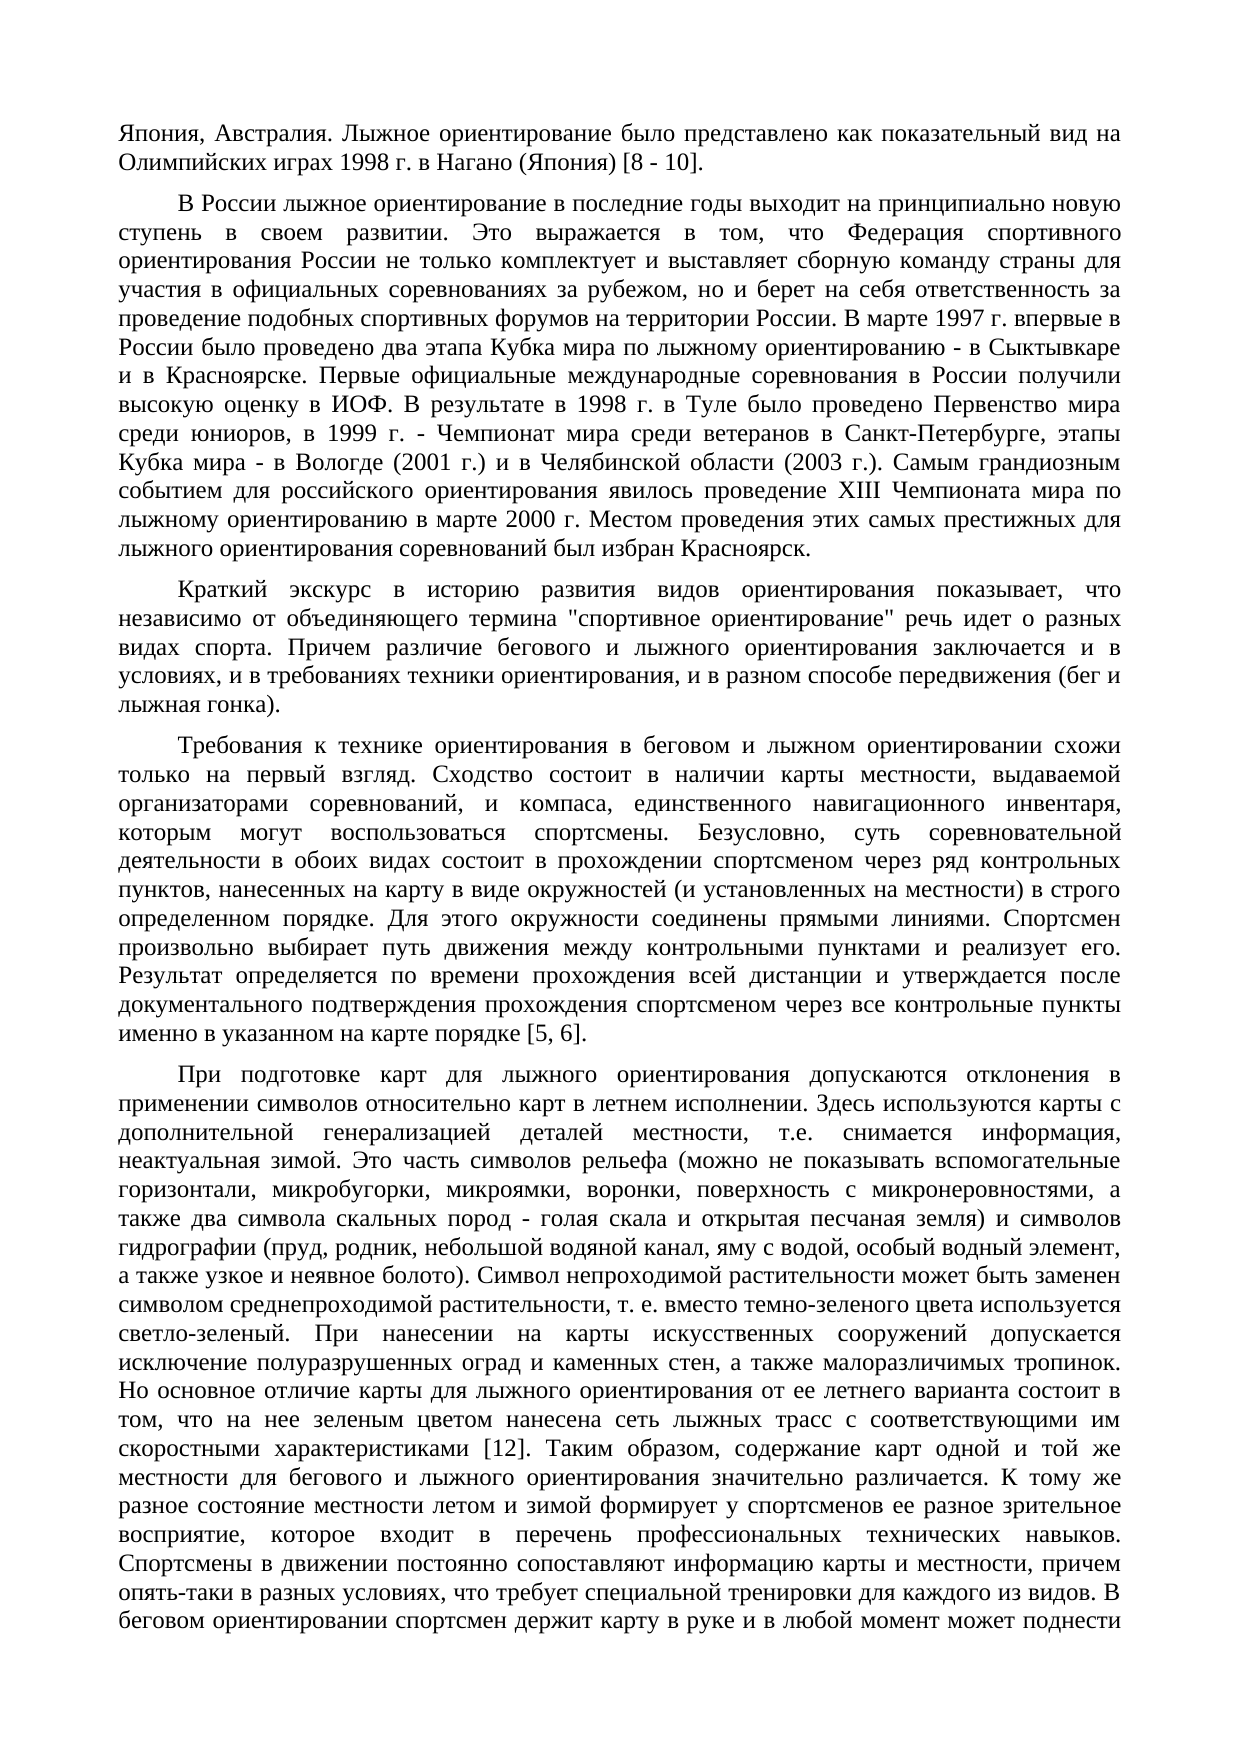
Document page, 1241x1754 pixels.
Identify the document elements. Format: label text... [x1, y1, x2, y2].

text В России лыжное ориентирование в последние годы выходит на принципиально новую ступень в своем развитии. Это выражается в том, что Федерация спортивного ориентирования России не только комплектует и выставляет сборную команду страны для участия в официальных соревнованиях за рубежом, но и берет на себя ответственность за проведение подобных спортивных форумов на территории России. В марте 1997 г. впервые в России было проведено два этапа Кубка мира по лыжному ориентированию - в Сыктывкаре и в Красноярске. Первые официальные международные соревнования в России получили высокую оценку в ИОФ. В результате в 1998 г. в Туле было проведено Первенство мира среди юниоров, в 1999 г. - Чемпионат мира среди ветеранов в Санкт-Петербурге, этапы Кубка мира - в Вологде (2001 г.) и в Челябинской области (2003 г.). Самым грандиозным событием для российского ориентирования явилось проведение ХIII Чемпионата мира по лыжному ориентированию в марте 2000 г. Местом проведения этих самых престижных для лыжного ориентирования соревнований был избран Красноярск. [118, 188, 1122, 562]
text Краткий экскурс в историю развития видов ориентирования показывает, что независимо от объединяющего термина "спортивное ориентирование" речь идет о разных видах спорта. Причем различие бегового и лыжного ориентирования заключается и в условиях, и в требованиях техники ориентирования, и в разном способе передвижения (бег и лыжная гонка). [118, 574, 1122, 718]
text Требования к технике ориентирования в беговом и лыжном ориентировании схожи только на первый взгляд. Сходство состоит в наличии карты местности, выдаваемой организаторами соревнований, и компаса, единственного навигационного инвентаря, которым могут воспользоваться спортсмены. Безусловно, суть соревновательной деятельности в обоих видах состоит в прохождении спортсменом через ряд контрольных пунктов, нанесенных на карту в виде окружностей (и установленных на местности) в строго определенном порядке. Для этого окружности соединены прямыми линиями. Спортсмен произвольно выбирает путь движения между контрольными пунктами и реализует его. Результат определяется по времени прохождения всей дистанции и утверждается после документального подтверждения прохождения спортсменом через все контрольные пункты именно в указанном на карте порядке [5, 6]. [118, 731, 1122, 1047]
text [118, 1059, 1122, 1634]
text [118, 118, 1122, 176]
